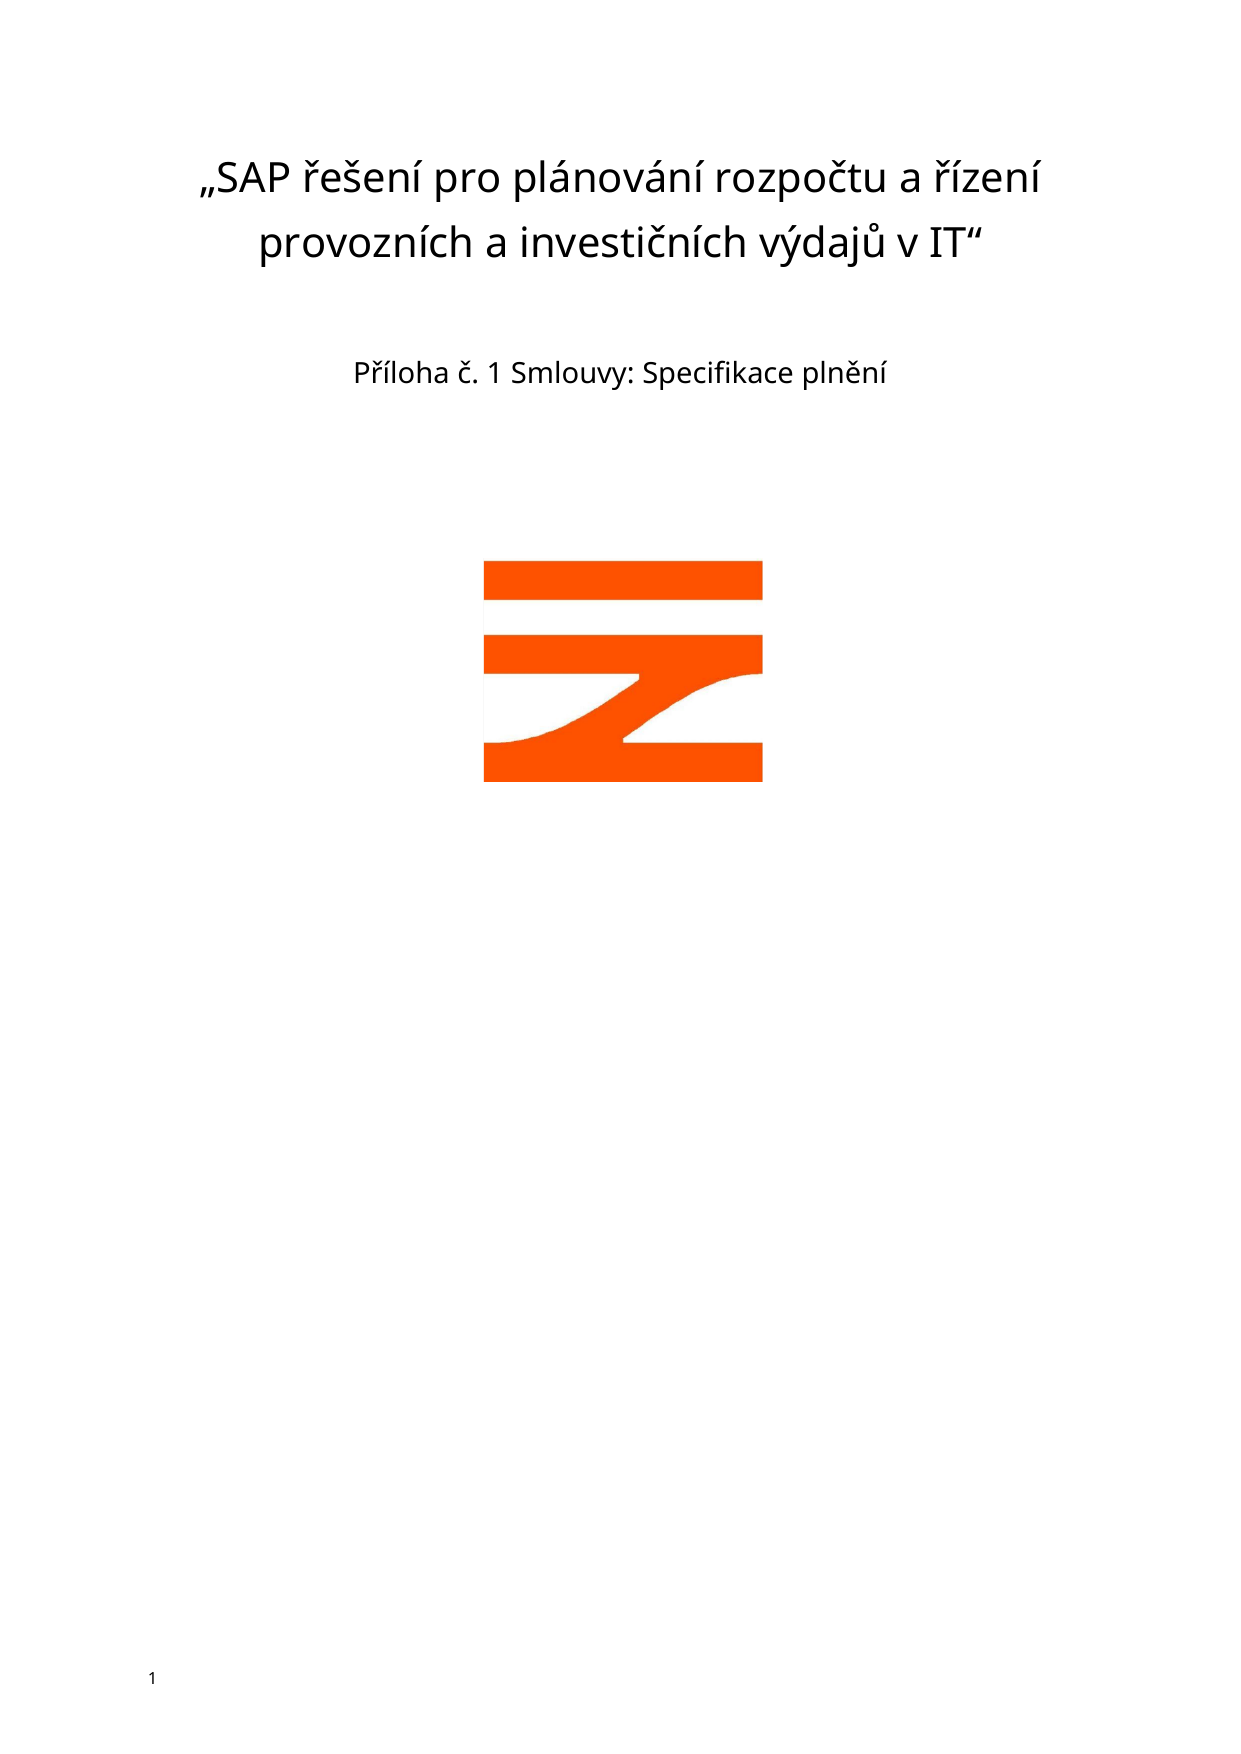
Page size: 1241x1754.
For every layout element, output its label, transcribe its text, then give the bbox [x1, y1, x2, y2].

picture [483, 558, 763, 782]
text Příloha č. 1 Smlouvy: Specifikace plnění [148, 352, 1093, 392]
text „SAP řešení pro plánování rozpočtu a řízení provozních a investičních výdajů v IT“ [148, 148, 1093, 269]
